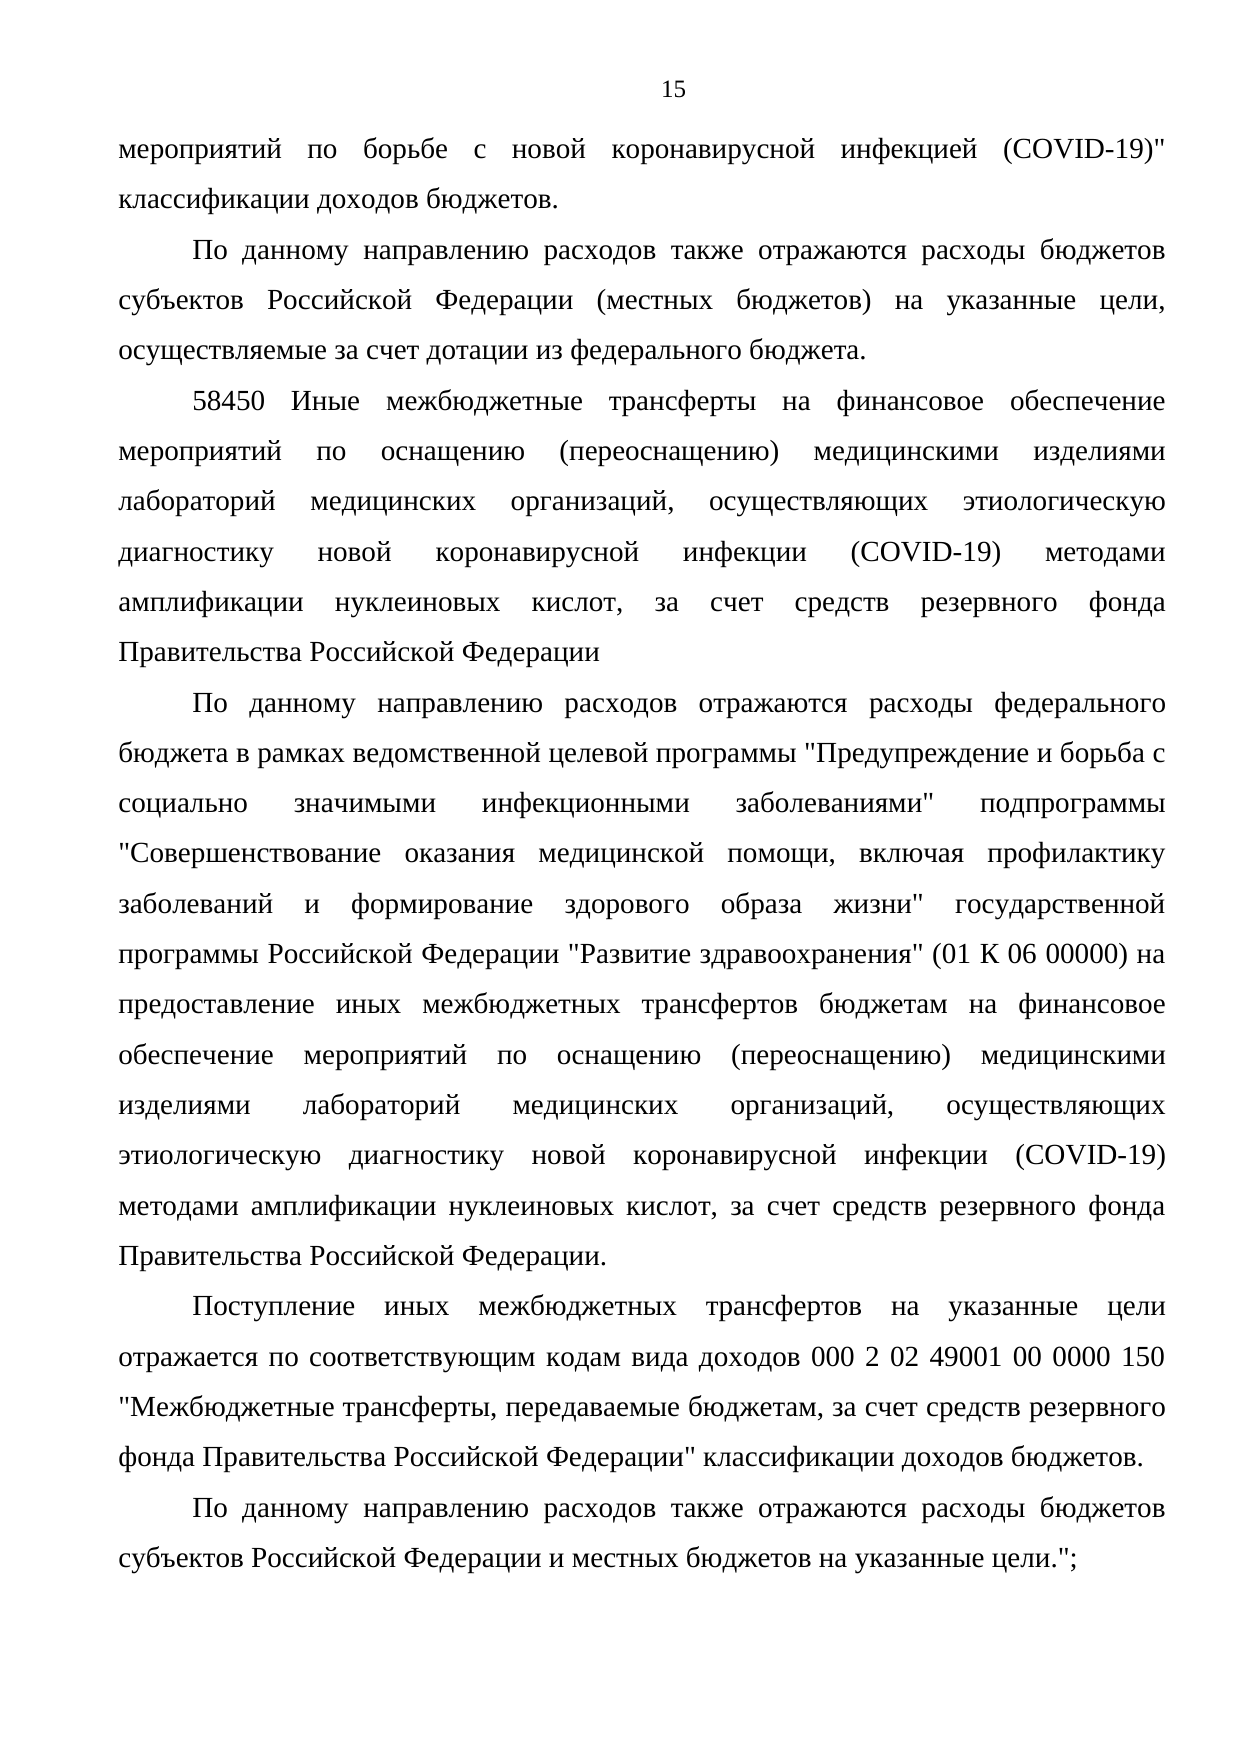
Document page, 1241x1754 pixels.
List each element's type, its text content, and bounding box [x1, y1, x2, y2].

text По данному направлению расходов также отражаются расходы бюджетов субъектов Российской Федерации (местных бюджетов) на указанные цели, осуществляемые за счет дотации из федерального бюджета. [118, 232, 1167, 366]
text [118, 131, 1167, 215]
text Поступление иных межбюджетных трансфертов на указанные цели отражается по соответствующим кодам вида доходов 000 2 02 49001 00 0000 150 "Межбюджетные трансферты, передаваемые бюджетам, за счет средств резервного фонда Правительства Российской Федерации" классификации доходов бюджетов. [118, 1288, 1167, 1473]
text По данному направлению расходов отражаются расходы федерального бюджета в рамках ведомственной целевой программы "Предупреждение и борьба с социально значимыми инфекционными заболеваниями" подпрограммы "Совершенствование оказания медицинской помощи, включая профилактику заболеваний и формирование здорового образа жизни" государственной программы Российской Федерации "Развитие здравоохранения" (01 К 06 00000) на предоставление иных межбюджетных трансфертов бюджетам на финансовое обеспечение мероприятий по оснащению (переоснащению) медицинскими изделиями лабораторий медицинских организаций, осуществляющих этиологическую диагностику новой коронавирусной инфекции (COVID-19) методами амплификации нуклеиновых кислот, за счет средств резервного фонда Правительства Российской Федерации. [118, 685, 1167, 1272]
text 58450 Иные межбюджетные трансферты на финансовое обеспечение мероприятий по оснащению (переоснащению) медицинскими изделиями лабораторий медицинских организаций, осуществляющих этиологическую диагностику новой коронавирусной инфекции (COVID-19) методами амплификации нуклеиновых кислот, за счет средств резервного фонда Правительства Российской Федерации [118, 383, 1167, 668]
text По данному направлению расходов также отражаются расходы бюджетов субъектов Российской Федерации и местных бюджетов на указанные цели."; [118, 1490, 1167, 1573]
